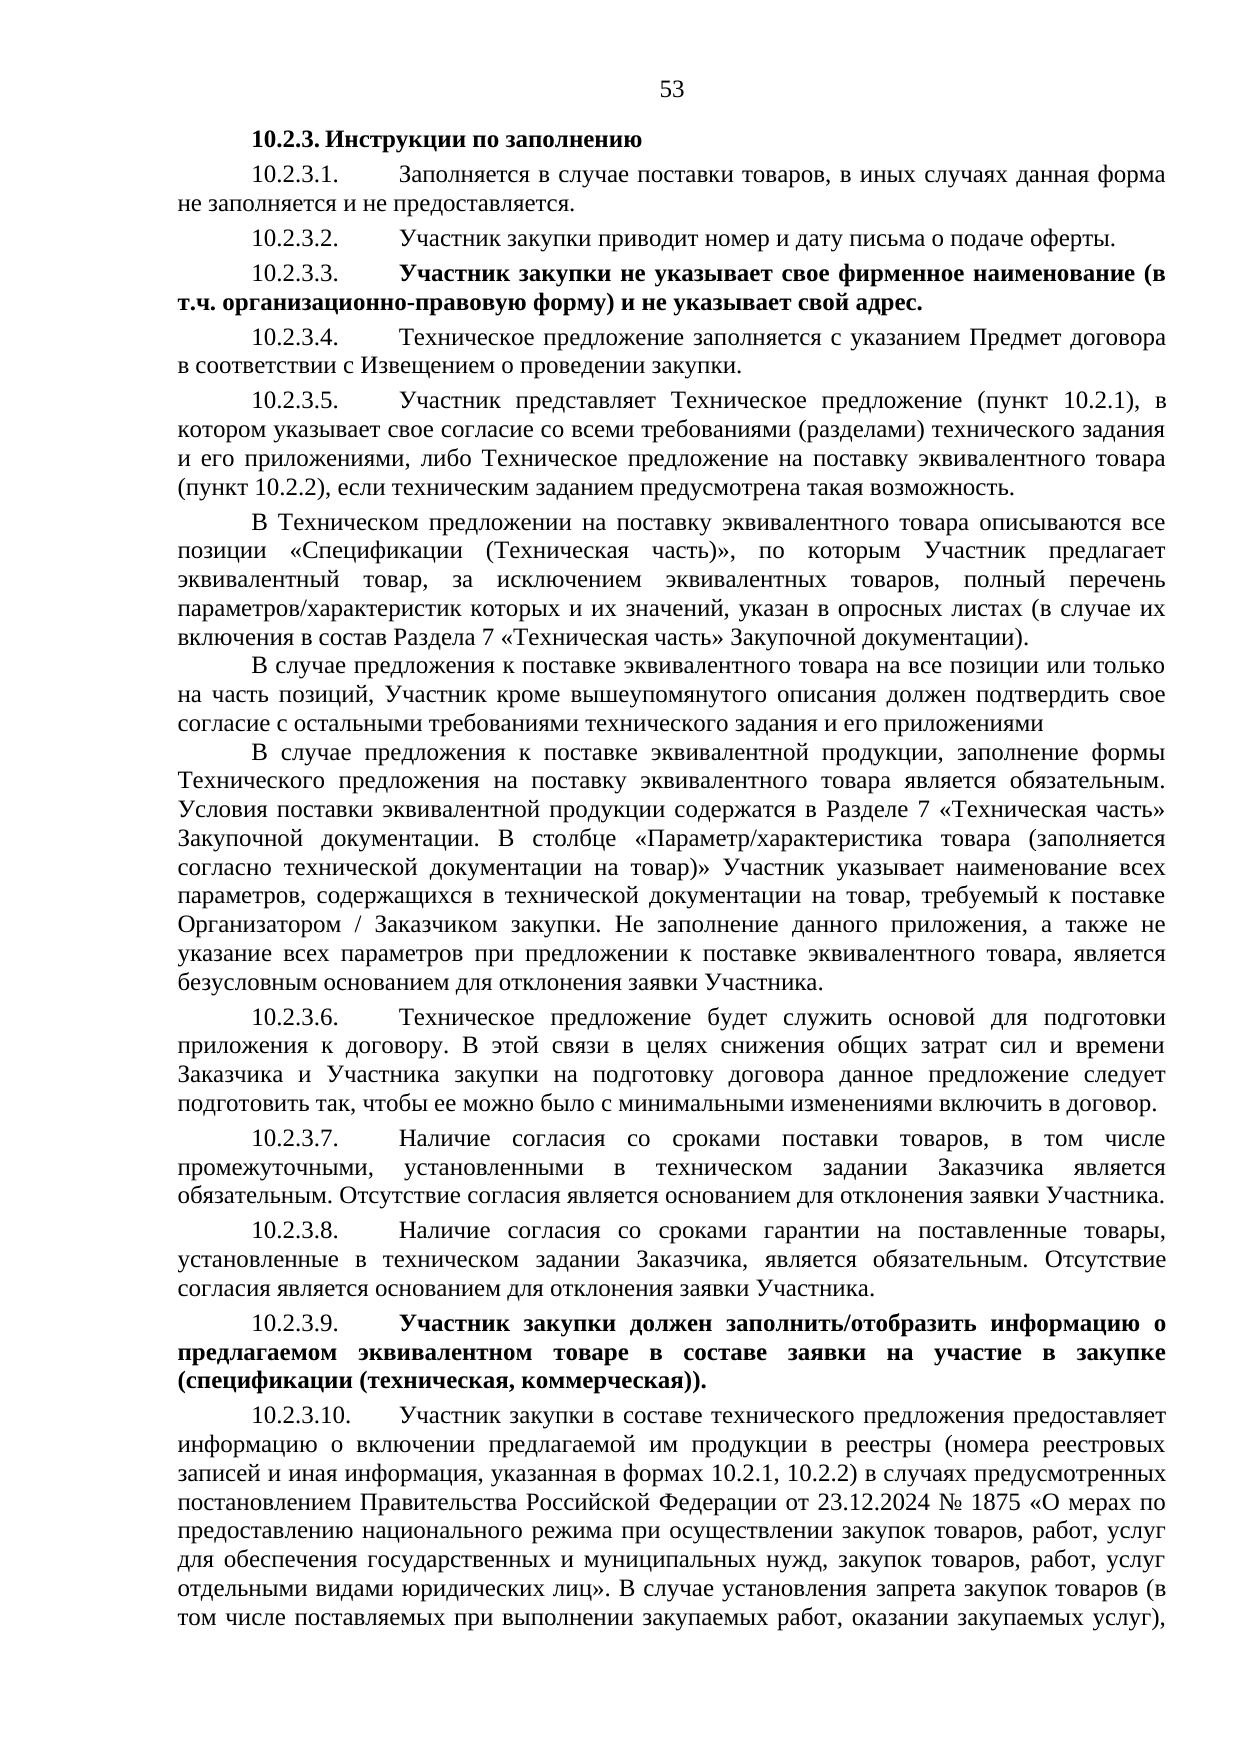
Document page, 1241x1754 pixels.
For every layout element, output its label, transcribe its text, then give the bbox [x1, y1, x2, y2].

list Участник закупки должен заполнить/отобразить информацию о предлагаемом эквивалентном товаре в составе заявки на участие в закупке (спецификации (техническая, коммерческая)). [177, 1308, 1167, 1394]
text В случае предложения к поставке эквивалентной продукции, заполнение формы Технического предложения на поставку эквивалентного товара является обязательным. Условия поставки эквивалентной продукции содержатся в Разделе 7 «Техническая часть» Закупочной документации. В столбце «Параметр/характеристика товара (заполняется согласно технической документации на товар)» Участник указывает наименование всех параметров, содержащихся в технической документации на товар, требуемый к поставке Организатором / Заказчиком закупки. Не заполнение данного приложения, а также не указание всех параметров при предложении к поставке эквивалентного товара, является безусловным основанием для отклонения заявки Участника. [177, 737, 1167, 996]
list Участник представляет Техническое предложение (пункт 10.2.1), в котором указывает свое согласие со всеми требованиями (разделами) технического задания и его приложениями, либо Техническое предложение на поставку эквивалентного товара (пункт 10.2.2), если техническим заданием предусмотрена такая возможность. [177, 386, 1167, 501]
text В случае предложения к поставке эквивалентного товара на все позиции или только на часть позиций, Участник кроме вышеупомянутого описания должен подтвердить свое согласие с остальными требованиями технического задания и его приложениями [177, 651, 1167, 737]
list Техническое предложение будет служить основой для подготовки приложения к договору. В этой связи в целях снижения общих затрат сил и времени Заказчика и Участника закупки на подготовку договора данное предложение следует подготовить так, чтобы ее можно было с минимальными изменениями включить в договор. [177, 1002, 1167, 1117]
text В Техническом предложении на поставку эквивалентного товара описываются все позиции «Спецификации (Техническая часть)», по которым Участник предлагает эквивалентный товар, за исключением эквивалентных товаров, полный перечень параметров/характеристик которых и их значений, указан в опросных листах (в случае их включения в состав Раздела 7 «Техническая часть» Закупочной документации). [177, 507, 1167, 651]
list Инструкции по заполнению [177, 124, 1167, 153]
list Наличие согласия со сроками поставки товаров, в том числе промежуточными, установленными в техническом задании Заказчика является обязательным. Отсутствие согласия является основанием для отклонения заявки Участника. [177, 1123, 1167, 1209]
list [177, 1401, 1167, 1631]
list Участник закупки приводит номер и дату письма о подаче оферты. [177, 223, 1167, 252]
list Заполняется в случае поставки товаров, в иных случаях данная форма не заполняется и не предоставляется. [177, 159, 1167, 217]
list Техническое предложение заполняется с указанием Предмет договора в соответствии с Извещением о проведении закупки. [177, 322, 1167, 379]
list Участник закупки не указывает свое фирменное наименование (в т.ч. организационно-правовую форму) и не указывает свой адрес. [177, 258, 1167, 316]
list Наличие согласия со сроками гарантии на поставленные товары, установленные в техническом задании Заказчика, является обязательным. Отсутствие согласия является основанием для отклонения заявки Участника. [177, 1216, 1167, 1302]
